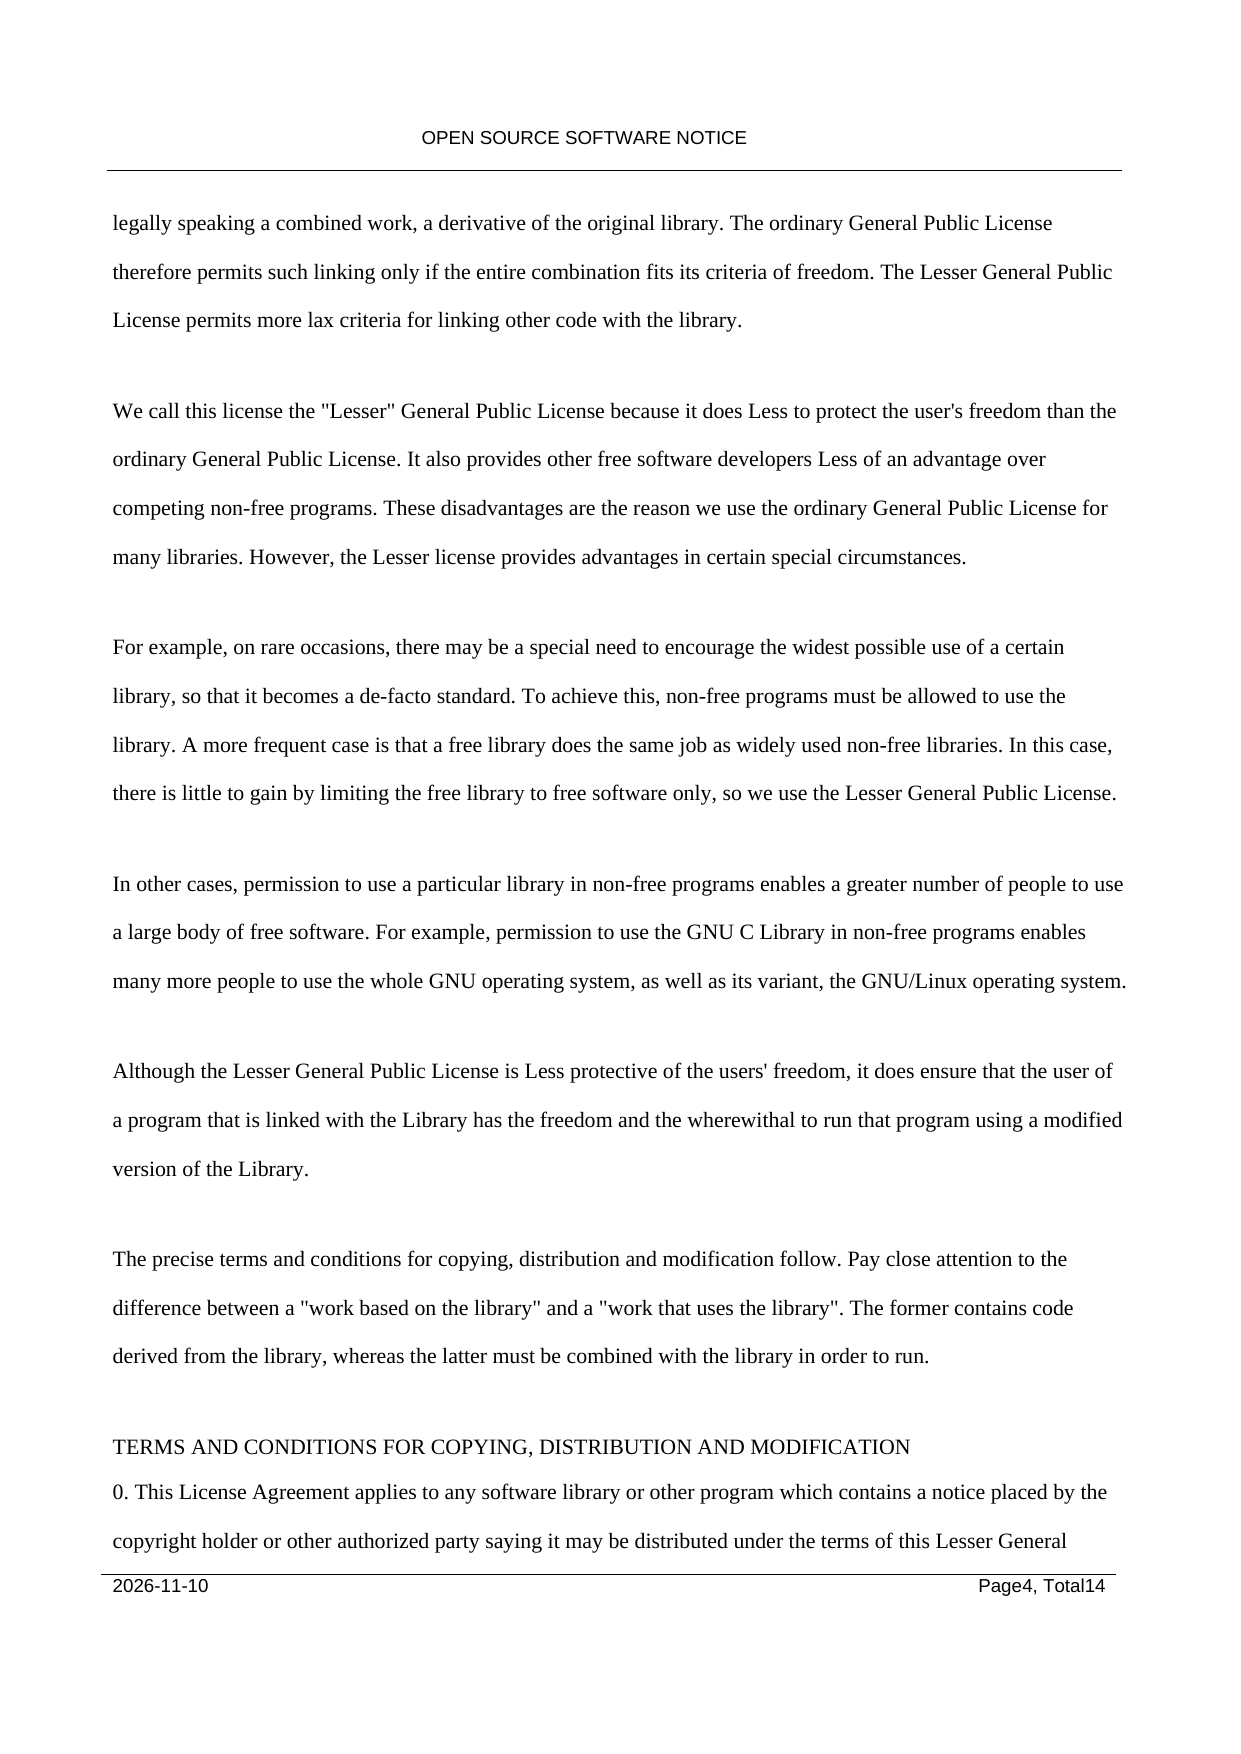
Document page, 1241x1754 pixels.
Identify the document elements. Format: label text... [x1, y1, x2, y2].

text Although the Lesser General Public License is Less protective of the users' freedom, it does ensure that the user of a program that is linked with the Library has the freedom and the wherewithal to run that program using a modified version of the Library. [112, 1055, 1128, 1185]
text We call this license the "Lesser" General Public License because it does Less to protect the user's freedom than the ordinary General Public License. It also provides other free software developers Less of an advantage over competing non-free programs. These disadvantages are the reason we use the ordinary General Public License for many libraries. However, the Lesser license provides advantages in certain special circumstances. [112, 394, 1128, 573]
text The precise terms and conditions for copying, distribution and modification follow. Pay close attention to the difference between a "work based on the library" and a "work that uses the library". The former contains code derived from the library, whereas the latter must be combined with the library in order to run. [112, 1242, 1128, 1372]
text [112, 1475, 1128, 1556]
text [112, 206, 1128, 336]
text In other cases, permission to use a particular library in non-free programs enables a greater number of people to use a large body of free software. For example, permission to use the GNU C Library in non-free programs enables many more people to use the whole GNU operating system, as well as its variant, the GNU/Linux operating system. [112, 867, 1128, 997]
text TERMS AND CONDITIONS FOR COPYING, DISTRIBUTION AND MODIFICATION [112, 1430, 1128, 1463]
text For example, on rare occasions, there may be a special need to encourage the widest possible use of a certain library, so that it becomes a de-facto standard. To achieve this, non-free programs must be allowed to use the library. A more frequent case is that a free library does the same job as widely used non-free libraries. In this case, there is little to gain by limiting the free library to free software only, so we use the Lesser General Public License. [112, 631, 1128, 809]
